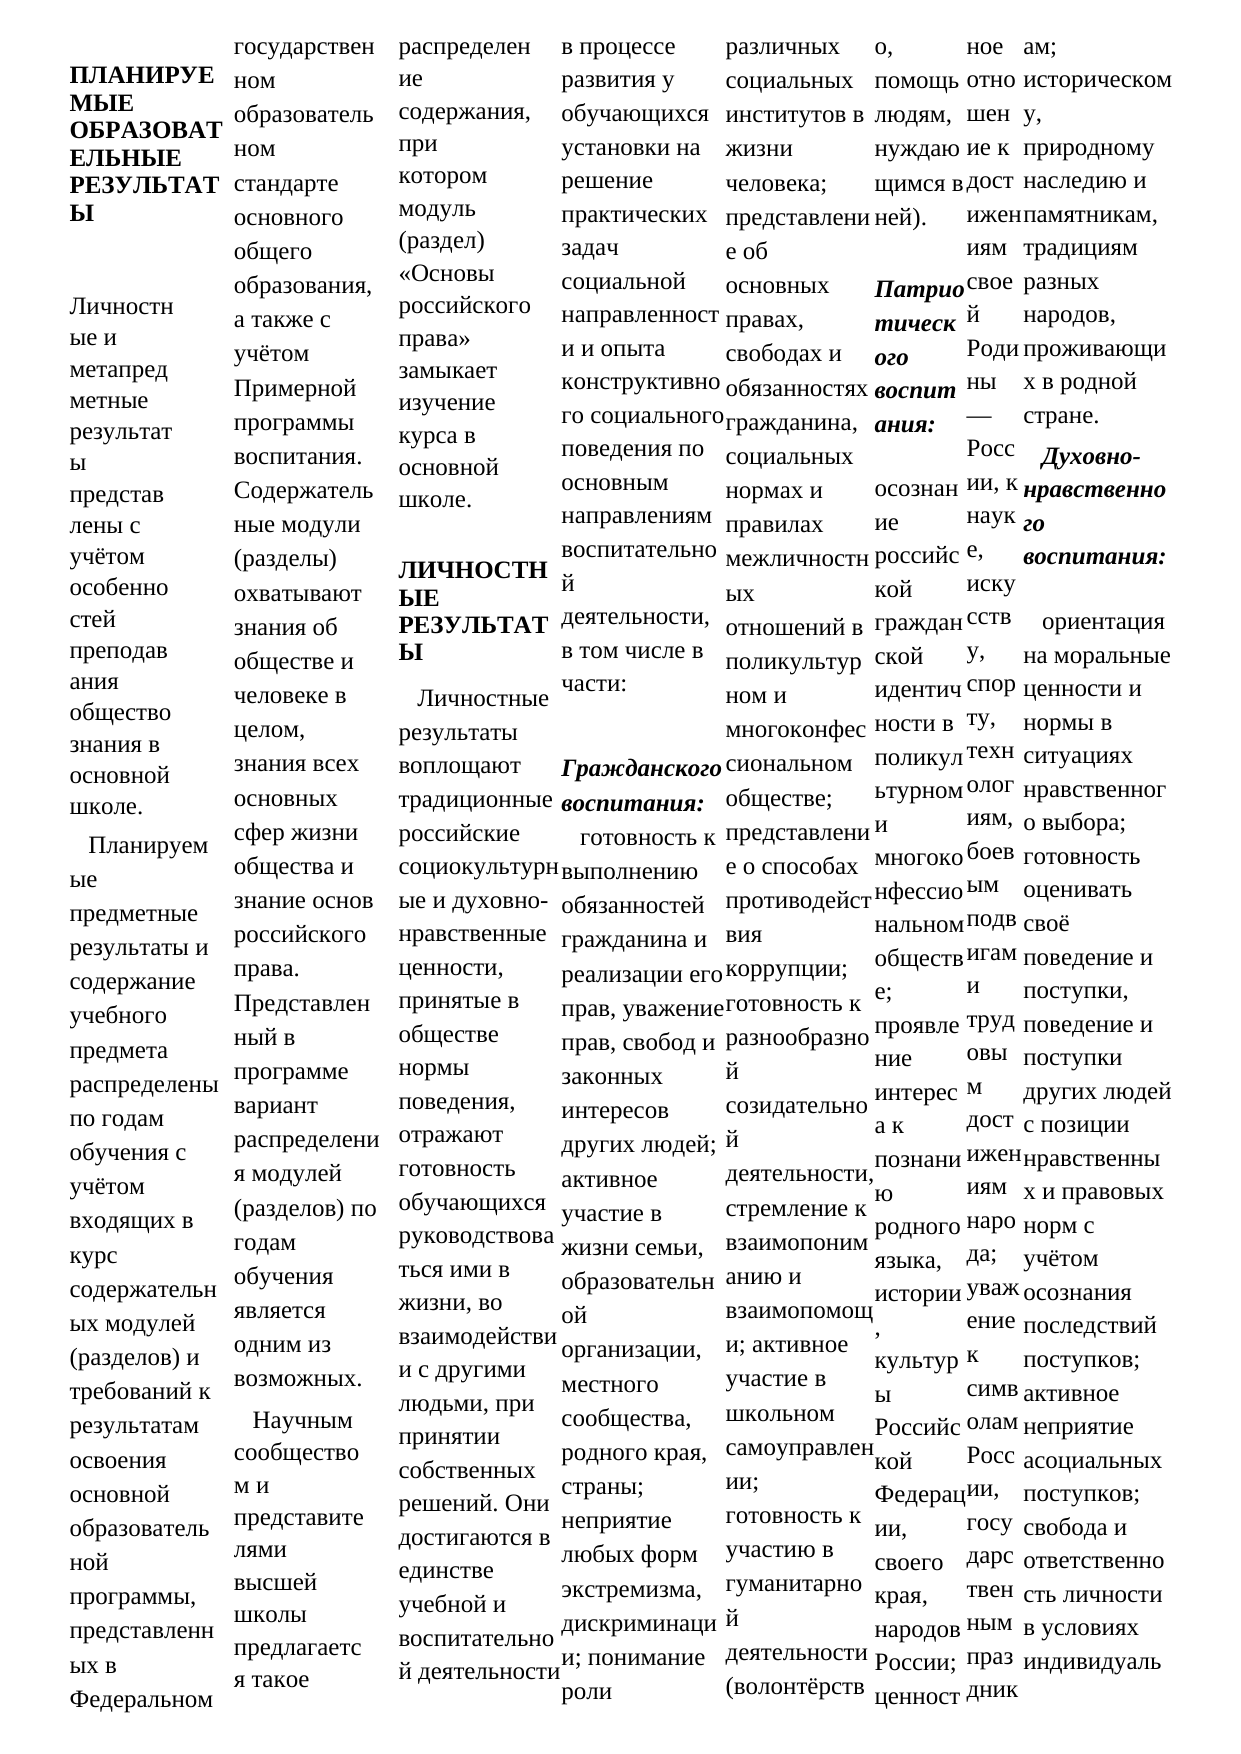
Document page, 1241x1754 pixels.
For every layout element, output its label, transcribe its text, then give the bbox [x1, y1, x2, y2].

text Личностные и метапредметные результаты представлены с учётом особенностей преподавания обществознания в основной школе. [69, 262, 174, 820]
text Планируемые предметные результаты и содержание учебного предмета распределены по годам обучения с учётом входящих в курс содержательных модулей (разделов) и требований к результатам освоения основной образовательной программы, представленных в Федеральном государственном образовательном стандарте основного общего образования, а также с учётом Примерной программы воспитания. Содержательные модули (разделы) охватывают знания об обществе и человеке в целом, знания всех основных сфер жизни общества и знание основ российского права. Представленный в программе вариант распределения модулей (разделов) по годам обучения является одним из возможных. [234, 31, 383, 1392]
text Планируемые предметные результаты и содержание учебного предмета распределены по годам обучения с учётом входящих в курс содержательных модулей (разделов) и требований к результатам освоения основной образовательной программы, представленных в Федеральном государственном образовательном стандарте основного общего образования, а также с учётом Примерной программы воспитания. Содержательные модули (разделы) охватывают знания об обществе и человеке в целом, знания всех основных сфер жизни общества и знание основ российского права. Представленный в программе вариант распределения модулей (разделов) по годам обучения является одним из возможных. [69, 830, 219, 1713]
text Научным сообществом и представителями высшей школы предлагается такое распределение содержания, при котором модуль (раздел) «Основы российского права» замыкает изучение курса в основной школе. [398, 31, 531, 513]
text Патриотического воспитания: осознание российской гражданской идентичности в поликультурном и многоконфессиональном обществе; проявление интереса к познанию родного языка, истории, культуры Российской Федерации, своего края, народов России; ценностное отношение к достижениям своей Родины —России, к науке, искусству, спорту, технологиям, боевым подвигам и трудовым достижениям народа; уважение к символам России, государственным праздникам; историческому, природному наследию и памятникам, традициям разных народов, проживающих в родной стране. [874, 31, 1172, 1709]
text Личностные результаты воплощают традиционные российские социокультурные и духовно-нравственные ценности, принятые в обществе нормы поведения, отражают готовность обучающихся руководствоваться ими в жизни, во взаимодействии с другими людьми, при принятии собственных решений. Они достигаются в единстве учебной и воспитательной деятельности в процессе развития у обучающихся установки на решение практических задач социальной направленности и опыта конструктивного социального поведения по основным направлениям воспитательной деятельности, в том числе в части: [398, 31, 725, 1685]
text ПЛАНИРУЕМЫЕ ОБРАЗОВАТЕЛЬНЫЕ РЕЗУЛЬТАТЫ [69, 62, 234, 226]
text Научным сообществом и представителями высшей школы предлагается такое распределение содержания, при котором модуль (раздел) «Основы российского права» замыкает изучение курса в основной школе. [234, 1405, 368, 1693]
text ЛИЧНОСТНЫЕ РЕЗУЛЬТАТЫ [398, 557, 561, 666]
text Гражданского воспитания: готовность к выполнению обязанностей гражданина и реализации его прав, уважение прав, свобод и законных интересов других людей; активное участие в жизни семьи, образовательной организации, местного сообщества, родного края, страны; неприятие любых форм экстремизма, дискриминации; понимание роли различных социальных институтов в жизни человека; представление об основных правах, свободах и обязанностях гражданина, социальных нормах и правилах межличностных отношений в поликультурном и многоконфессиональном обществе; представление о способах противодействия коррупции; готовность к разнообразной созидательной деятельности, стремление к взаимопониманию и взаимопомощи; активное участие в школьном самоуправлении; готовность к участию в гуманитарной деятельности (волонтёрство, помощь людям, нуждающимся в ней). [561, 31, 966, 1705]
